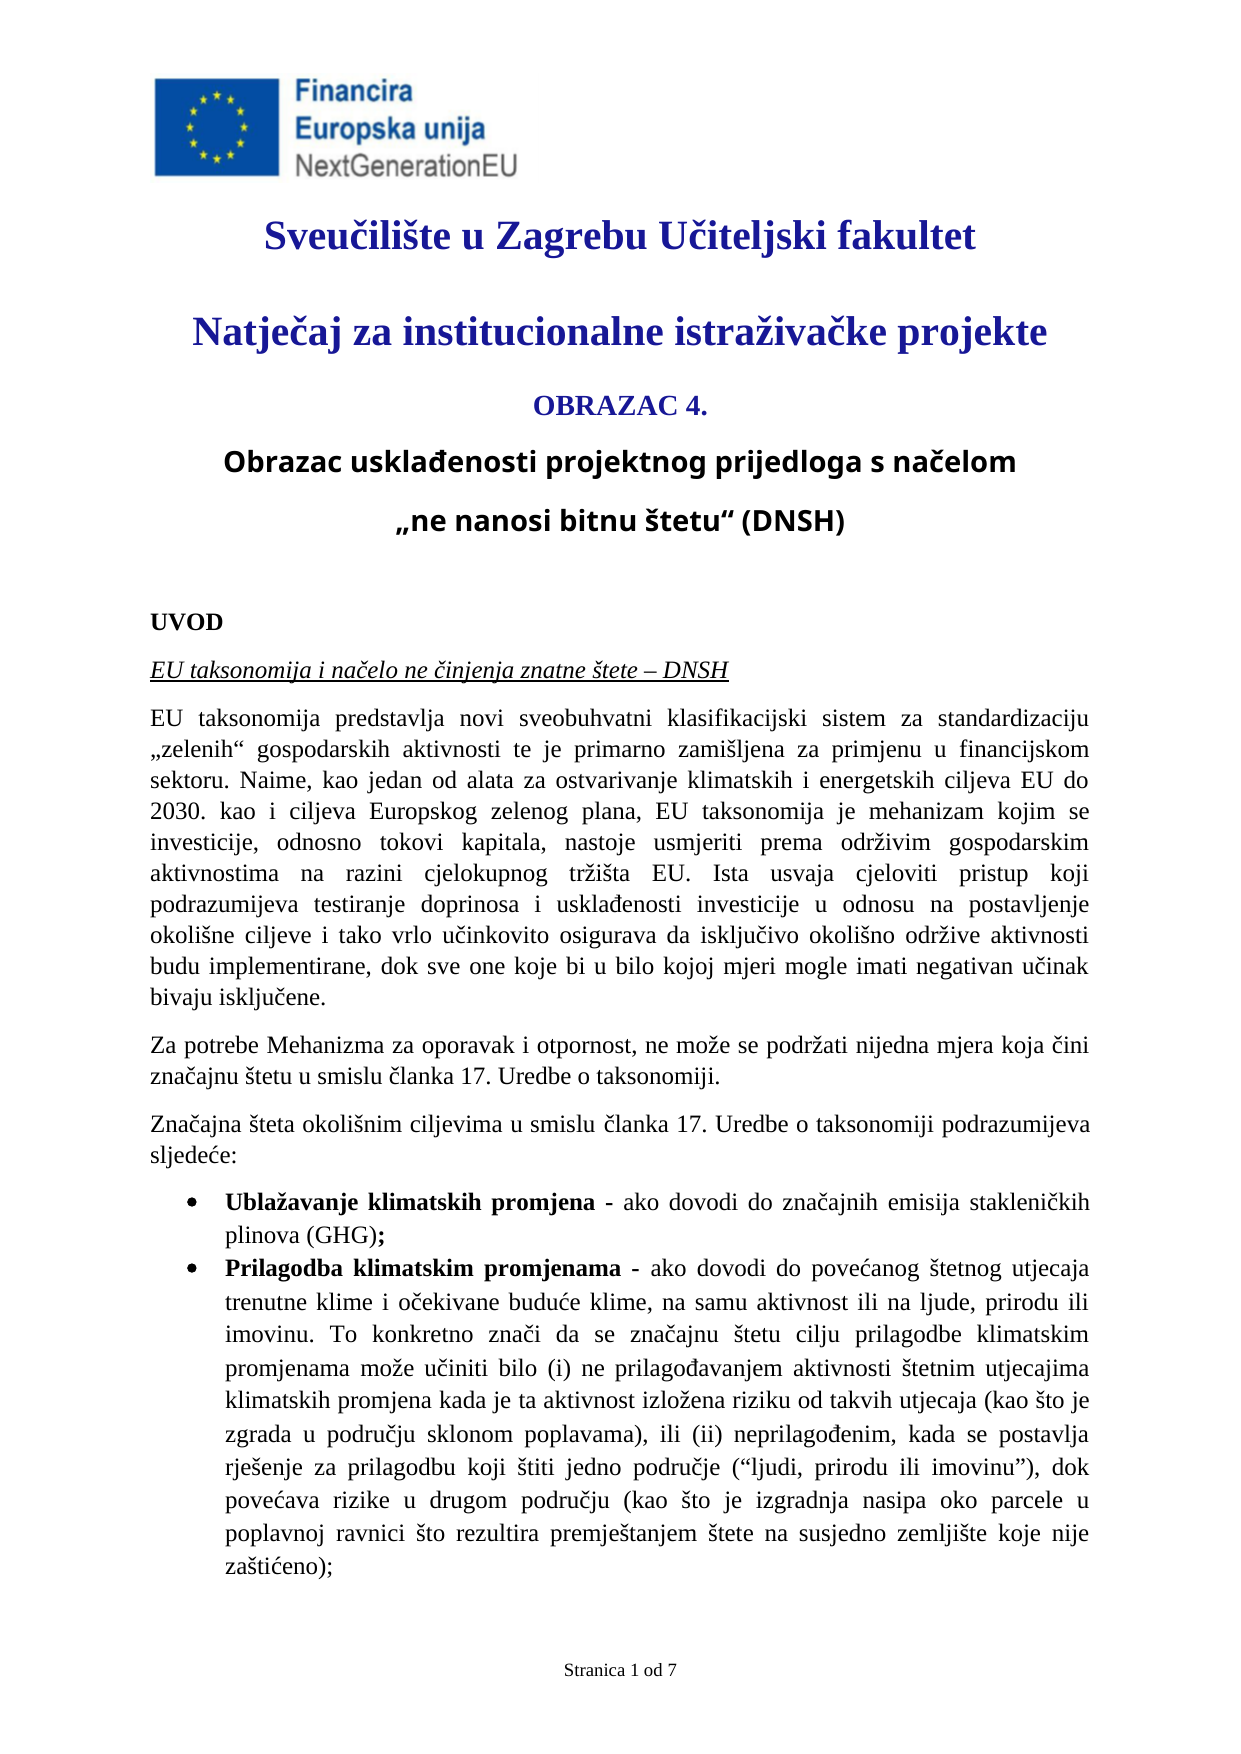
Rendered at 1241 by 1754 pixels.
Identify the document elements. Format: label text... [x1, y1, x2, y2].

text „ne nanosi bitnu štetu“ (DNSH) [150, 500, 1090, 540]
text EU taksonomija i načelo ne činjenja znatne štete – DNSH [150, 655, 1090, 684]
picture [150, 73, 539, 183]
text Natječaj za institucionalne istraživačke projekte [150, 307, 1090, 354]
list Prilagodba klimatskim promjenama - ako dovodi do povećanog štetnog utjecaja trenutne klime i očekivane buduće klime, na samu aktivnost ili na ljude, prirodu ili imovinu. To konkretno znači da se značajnu štetu cilju prilagodbe klimatskim promjenama može učiniti bilo (i) ne prilagođavanjem aktivnosti štetnim utjecajima klimatskih promjena kada je ta aktivnost izložena riziku od takvih utjecaja (kao što je zgrada u području sklonom poplavama), ili (ii) neprilagođenim, kada se postavlja rješenje za prilagodbu koji štiti jedno područje (“ljudi, prirodu ili imovinu”), dok povećava rizike u drugom području (kao što je izgradnja nasipa oko parcele u poplavnoj ravnici što rezultira premještanjem štete na susjedno zemljište koje nije zaštićeno); [187, 1253, 1090, 1579]
text UVOD [150, 607, 1090, 636]
text Značajna šteta okolišnim ciljevima u smislu članka 17. Uredbe o taksonomiji podrazumijeva sljedeće: [150, 1109, 1090, 1168]
list Ublažavanje klimatskih promjena - ako dovodi do značajnih emisija stakleničkih plinova (GHG); [187, 1187, 1090, 1249]
text Za potrebe Mehanizma za oporavak i otpornost, ne može se podržati nijedna mjera koja čini značajnu štetu u smislu članka 17. Uredbe o taksonomiji. [150, 1030, 1090, 1090]
text EU taksonomija predstavlja novi sveobuhvatni klasifikacijski sistem za standardizaciju „zelenih“ gospodarskih aktivnosti te je primarno zamišljena za primjenu u financijskom sektoru. Naime, kao jedan od alata za ostvarivanje klimatskih i energetskih ciljeva EU do 2030. kao i ciljeva Europskog zelenog plana, EU taksonomija je mehanizam kojim se investicije, odnosno tokovi kapitala, nastoje usmjeriti prema održivim gospodarskim aktivnostima na razini cjelokupnog tržišta EU. Ista usvaja cjeloviti pristup koji podrazumijeva testiranje doprinosa i usklađenosti investicije u odnosu na postavljenje okolišne ciljeve i tako vrlo učinkovito osigurava da isključivo okolišno održive aktivnosti budu implementirane, dok sve one koje bi u bilo kojoj mjeri mogle imati negativan učinak bivaju isključene. [150, 703, 1090, 1011]
text OBRAZAC 4. [150, 388, 1090, 422]
text Sveučilište u Zagrebu Učiteljski fakultet [150, 211, 1090, 259]
text Obrazac usklađenosti projektnog prijedloga s načelom [150, 441, 1090, 481]
